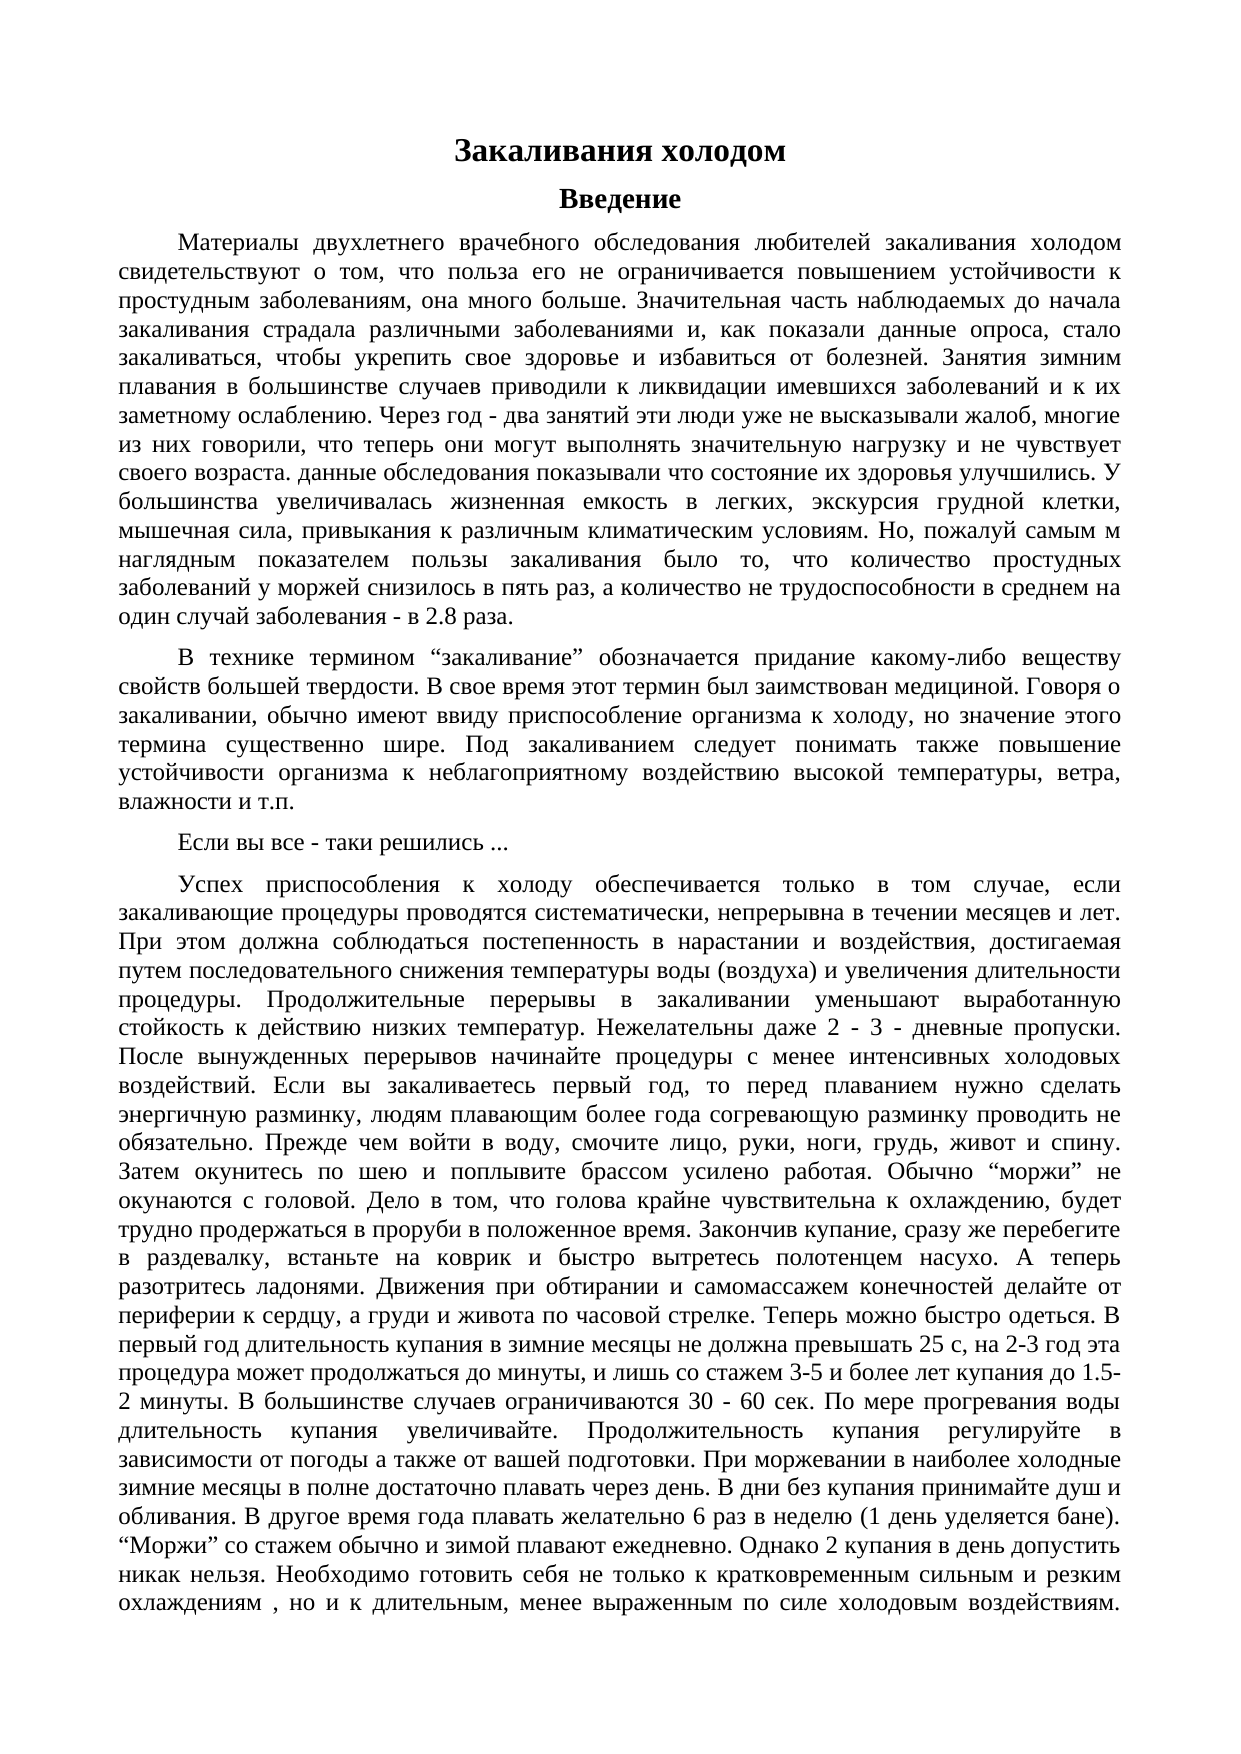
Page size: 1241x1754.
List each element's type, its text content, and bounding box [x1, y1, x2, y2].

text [118, 869, 1122, 1616]
text Введение [118, 181, 1122, 215]
text Закаливания холодом [118, 131, 1122, 169]
text Если вы все - таки решились ... [118, 827, 1122, 856]
text Материалы двухлетнего врачебного обследования любителей закаливания холодом свидетельствуют о том, что польза его не ограничивается повышением устойчивости к простудным заболеваниям, она много больше. Значительная часть наблюдаемых до начала закаливания страдала различными заболеваниями и, как показали данные опроса, стало закаливаться, чтобы укрепить свое здоровье и избавиться от болезней. Занятия зимним плавания в большинстве случаев приводили к ликвидации имевшихся заболеваний и к их заметному ослаблению. Через год - два занятий эти люди уже не высказывали жалоб, многие из них говорили, что теперь они могут выполнять значительную нагрузку и не чувствует своего возраста. данные обследования показывали что состояние их здоровья улучшились. У большинства увеличивалась жизненная емкость в легких, экскурсия грудной клетки, мышечная сила, привыкания к различным климатическим условиям. Но, пожалуй самым м наглядным показателем пользы закаливания было то, что количество простудных заболеваний у моржей снизилось в пять раз, а количество не трудоспособности в среднем на один случай заболевания - в 2.8 раза. [118, 227, 1122, 630]
text В технике термином “закаливание” обозначается придание какому-либо веществу свойств большей твердости. В свое время этот термин был заимствован медициной. Говоря о закаливании, обычно имеют ввиду приспособление организма к холоду, но значение этого термина существенно шире. Под закаливанием следует понимать также повышение устойчивости организма к неблагоприятному воздействию высокой температуры, ветра, влажности и т.п. [118, 642, 1122, 815]
